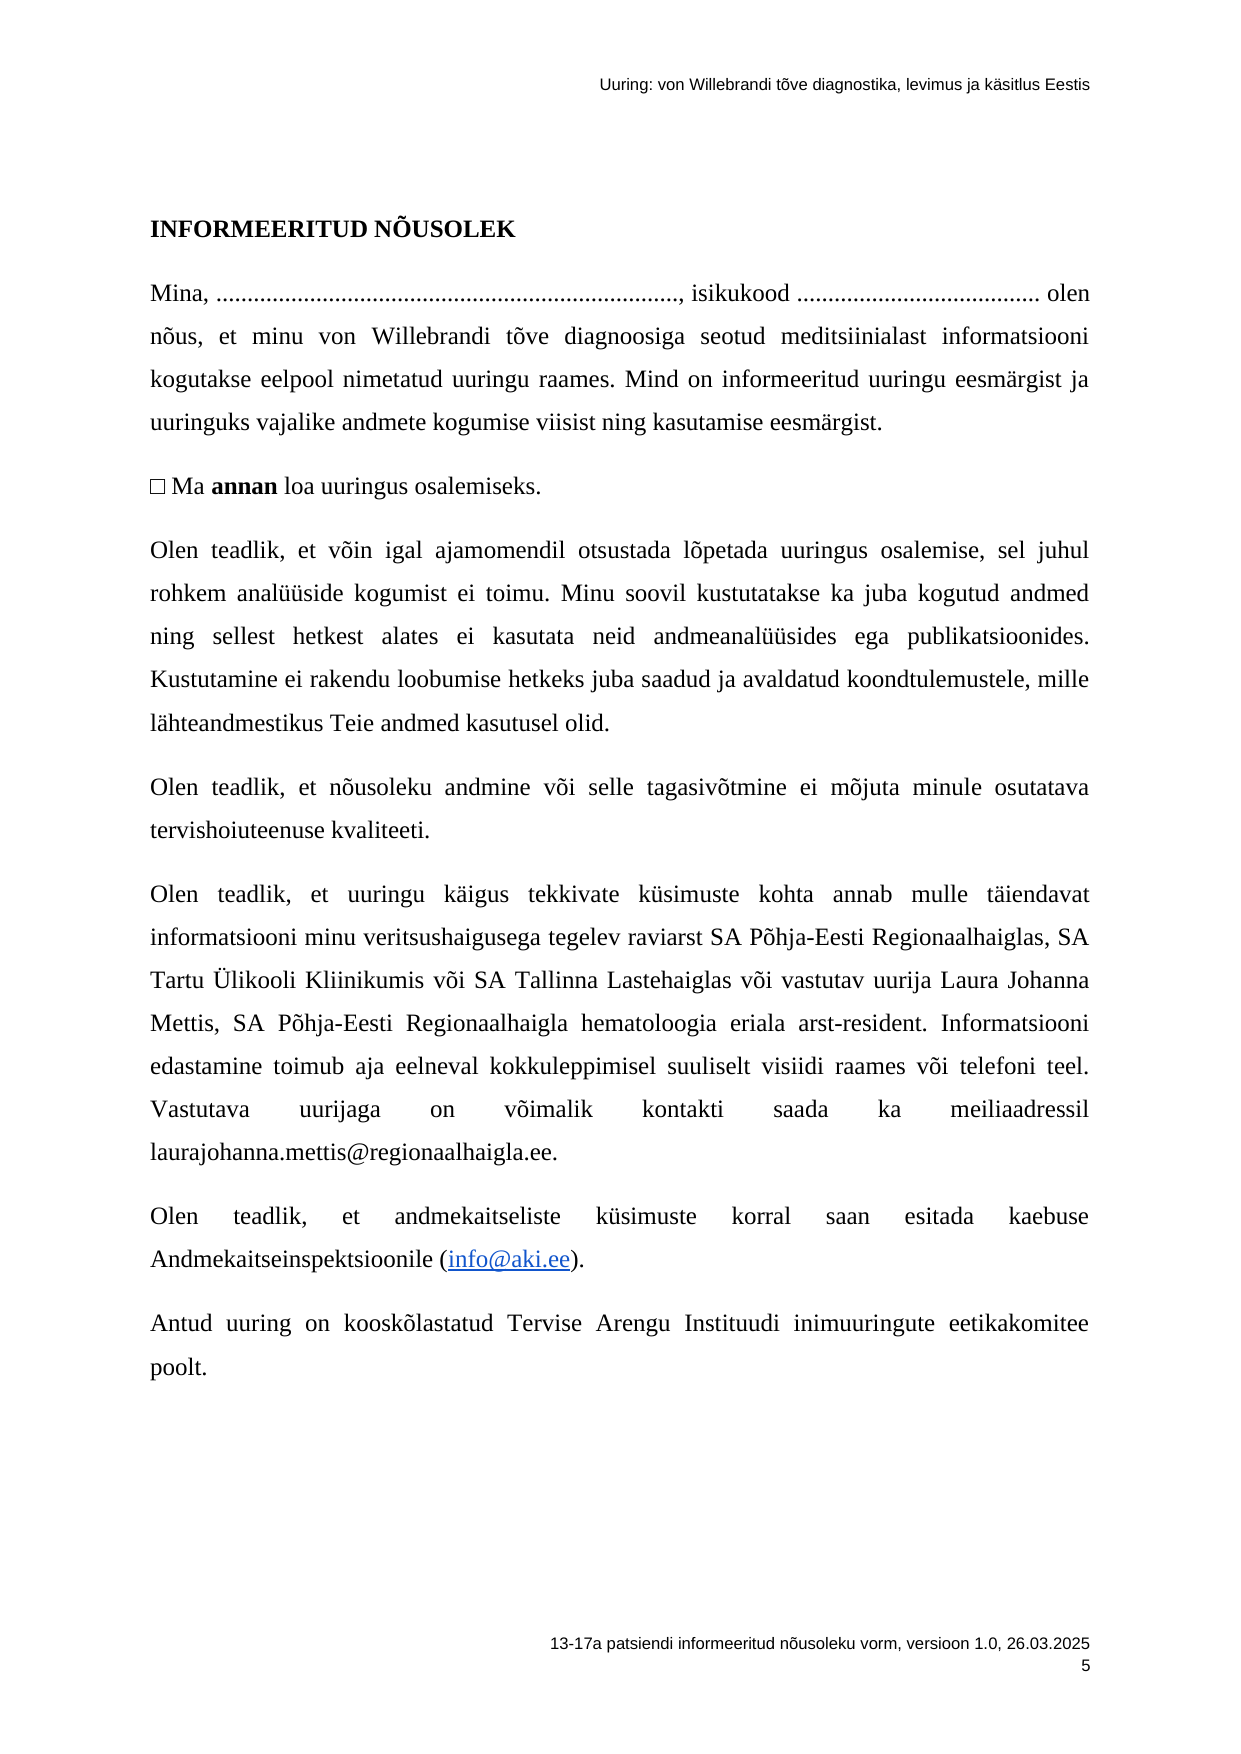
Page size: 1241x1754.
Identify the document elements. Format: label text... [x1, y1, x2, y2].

text Olen teadlik, et uuringu käigus tekkivate küsimuste kohta annab mulle täiendavat informatsiooni minu veritsushaigusega tegelev raviarst SA Põhja-Eesti Regionaalhaiglas, SA Tartu Ülikooli Kliinikumis või SA Tallinna Lastehaiglas või vastutav uurija Laura Johanna Mettis, SA Põhja-Eesti Regionaalhaigla hematoloogia eriala arst-resident. Informatsiooni edastamine toimub aja eelneval kokkuleppimisel suuliselt visiidi raames või telefoni teel. Vastutava uurijaga on võimalik kontakti saada ka meiliaadressil laurajohanna.mettis@regionaalhaigla.ee. [150, 879, 1090, 1166]
text Mina, .........................................................................., isikukood ....................................... olen nõus, et minu von Willebrandi tõve diagnoosiga seotud meditsiinialast informatsiooni kogutakse eelpool nimetatud uuringu raames. Mind on informeeritud uuringu eesmärgist ja uuringuks vajalike andmete kogumise viisist ning kasutamise eesmärgist. [150, 278, 1090, 436]
text INFORMEERITUD NÕUSOLEK [150, 214, 1090, 243]
text Olen teadlik, et nõusoleku andmine või selle tagasivõtmine ei mõjuta minule osutatava tervishoiuteenuse kvaliteeti. [150, 772, 1090, 843]
text Antud uuring on kooskõlastatud Tervise Arengu Instituudi inimuuringute eetikakomitee poolt. [150, 1308, 1090, 1380]
text Olen teadlik, et võin igal ajamomendil otsustada lõpetada uuringus osalemise, sel juhul rohkem analüüside kogumist ei toimu. Minu soovil kustutatakse ka juba kogutud andmed ning sellest hetkest alates ei kasutata neid andmeanalüüsides ega publikatsioonides. Kustutamine ei rakendu loobumise hetkeks juba saadud ja avaldatud koondtulemustele, mille lähteandmestikus Teie andmed kasutusel olid. [150, 535, 1090, 736]
text □ Ma annan loa uuringus osalemiseks. [150, 471, 1090, 500]
text Olen teadlik, et andmekaitseliste küsimuste korral saan esitada kaebuse Andmekaitseinspektsioonile (info@aki.ee). [150, 1201, 1090, 1273]
